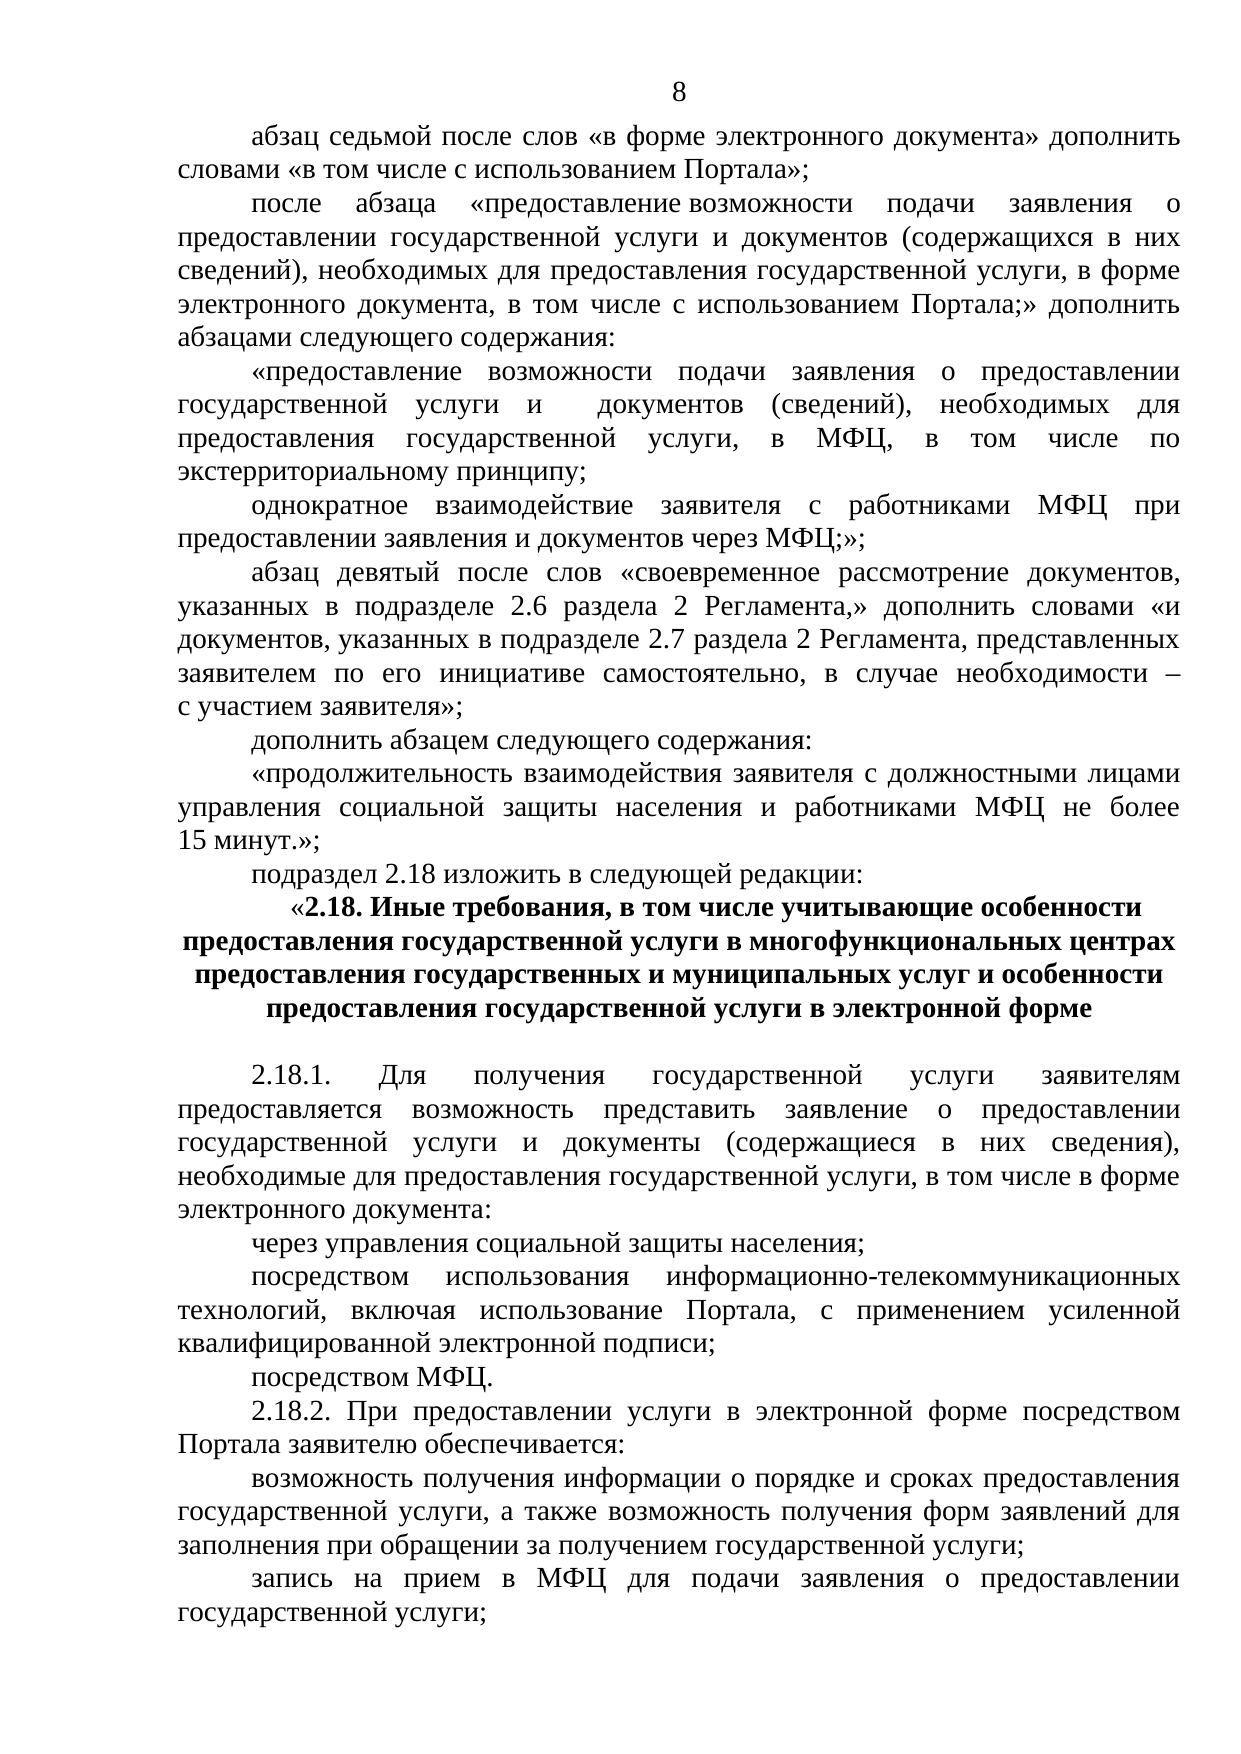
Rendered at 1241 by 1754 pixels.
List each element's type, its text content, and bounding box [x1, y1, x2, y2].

text возможность получения информации о порядке и сроках предоставления государственной услуги, а также возможность получения форм заявлений для заполнения при обращении за получением государственной услуги; [177, 1460, 1181, 1560]
text «2.18. Иные требования, в том числе учитывающие особенности предоставления государственной услуги в многофункциональных центрах предоставления государственных и муниципальных услуг и особенности предоставления государственной услуги в электронной форме [177, 889, 1181, 1024]
text «продолжительность взаимодействия заявителя с должностными лицами управления социальной защиты населения и работниками МФЦ не более 15 минут.»; [177, 755, 1181, 856]
text абзац седьмой после слов «в форме электронного документа» дополнить словами «в том числе с использованием Портала»; [177, 118, 1181, 185]
text «предоставление возможности подачи заявления о предоставлении государственной услуги и документов (сведений), необходимых для предоставления государственной услуги, в МФЦ, в том числе по экстерриториальному принципу; [177, 353, 1181, 487]
text посредством МФЦ. [177, 1359, 1181, 1393]
text однократное взаимодействие заявителя с работниками МФЦ при предоставлении заявления и документов через МФЦ;»; [177, 487, 1181, 554]
text после абзаца «предоставление возможности подачи заявления о предоставлении государственной услуги и документов (содержащихся в них сведений), необходимых для предоставления государственной услуги, в форме электронного документа, в том числе с использованием Портала;» дополнить абзацами следующего содержания: [177, 185, 1181, 353]
text 2.18.1. Для получения государственной услуги заявителям предоставляется возможность представить заявление о предоставлении государственной услуги и документы (содержащиеся в них сведения), необходимые для предоставления государственной услуги, в том числе в форме электронного документа: [177, 1057, 1181, 1225]
text абзац девятый после слов «своевременное рассмотрение документов, указанных в подразделе 2.6 раздела 2 Регламента,» дополнить словами «и документов, указанных в подразделе 2.7 раздела 2 Регламента, представленных заявителем по его инициативе самостоятельно, в случае необходимости – с участием заявителя»; [177, 554, 1181, 722]
text дополнить абзацем следующего содержания: [177, 722, 1181, 755]
text 2.18.2. При предоставлении услуги в электронной форме посредством Портала заявителю обеспечивается: [177, 1393, 1181, 1460]
text посредством использования информационно-телекоммуникационных технологий, включая использование Портала, с применением усиленной квалифицированной электронной подписи; [177, 1258, 1181, 1359]
text через управления социальной защиты населения; [177, 1225, 1181, 1258]
text подраздел 2.18 изложить в следующей редакции: [177, 856, 1181, 889]
text запись на прием в МФЦ для подачи заявления о предоставлении государственной услуги; [177, 1560, 1181, 1627]
